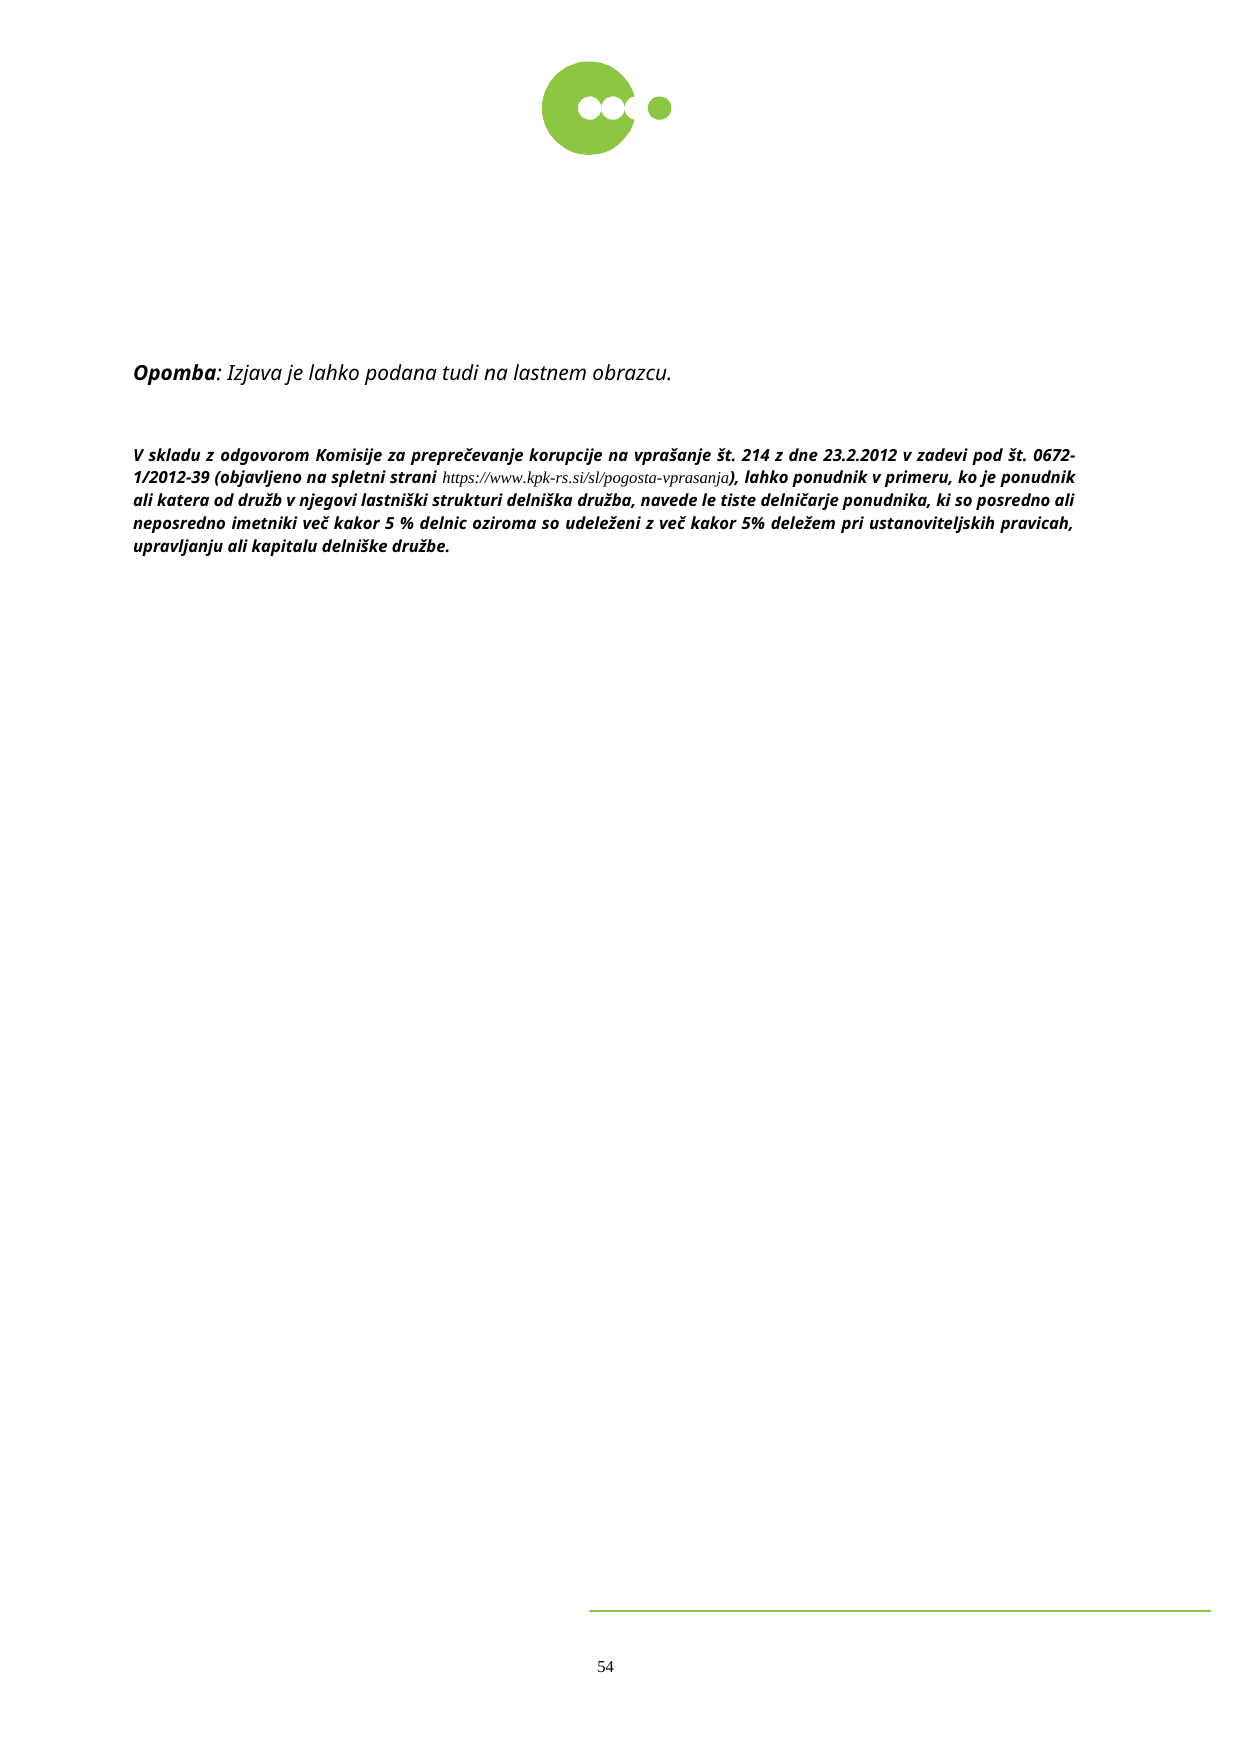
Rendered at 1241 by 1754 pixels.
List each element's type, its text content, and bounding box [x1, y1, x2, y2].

text V skladu z odgovorom Komisije za preprečevanje korupcije na vprašanje št. 214 z dne 23.2.2012 v zadevi pod št. 0672-1/2012-39 (objavljeno na spletni strani https://www.kpk-rs.si/sl/pogosta-vprasanja), lahko ponudnik v primeru, ko je ponudnik ali katera od družb v njegovi lastniški strukturi delniška družba, navede le tiste delničarje ponudnika, ki so posredno ali neposredno imetniki več kakor 5 % delnic oziroma so udeleženi z več kakor 5% deležem pri ustanoviteljskih pravicah, upravljanju ali kapitalu delniške družbe. [133, 443, 1078, 557]
text Opomba: Izjava je lahko podana tudi na lastnem obrazcu. [133, 358, 1078, 387]
